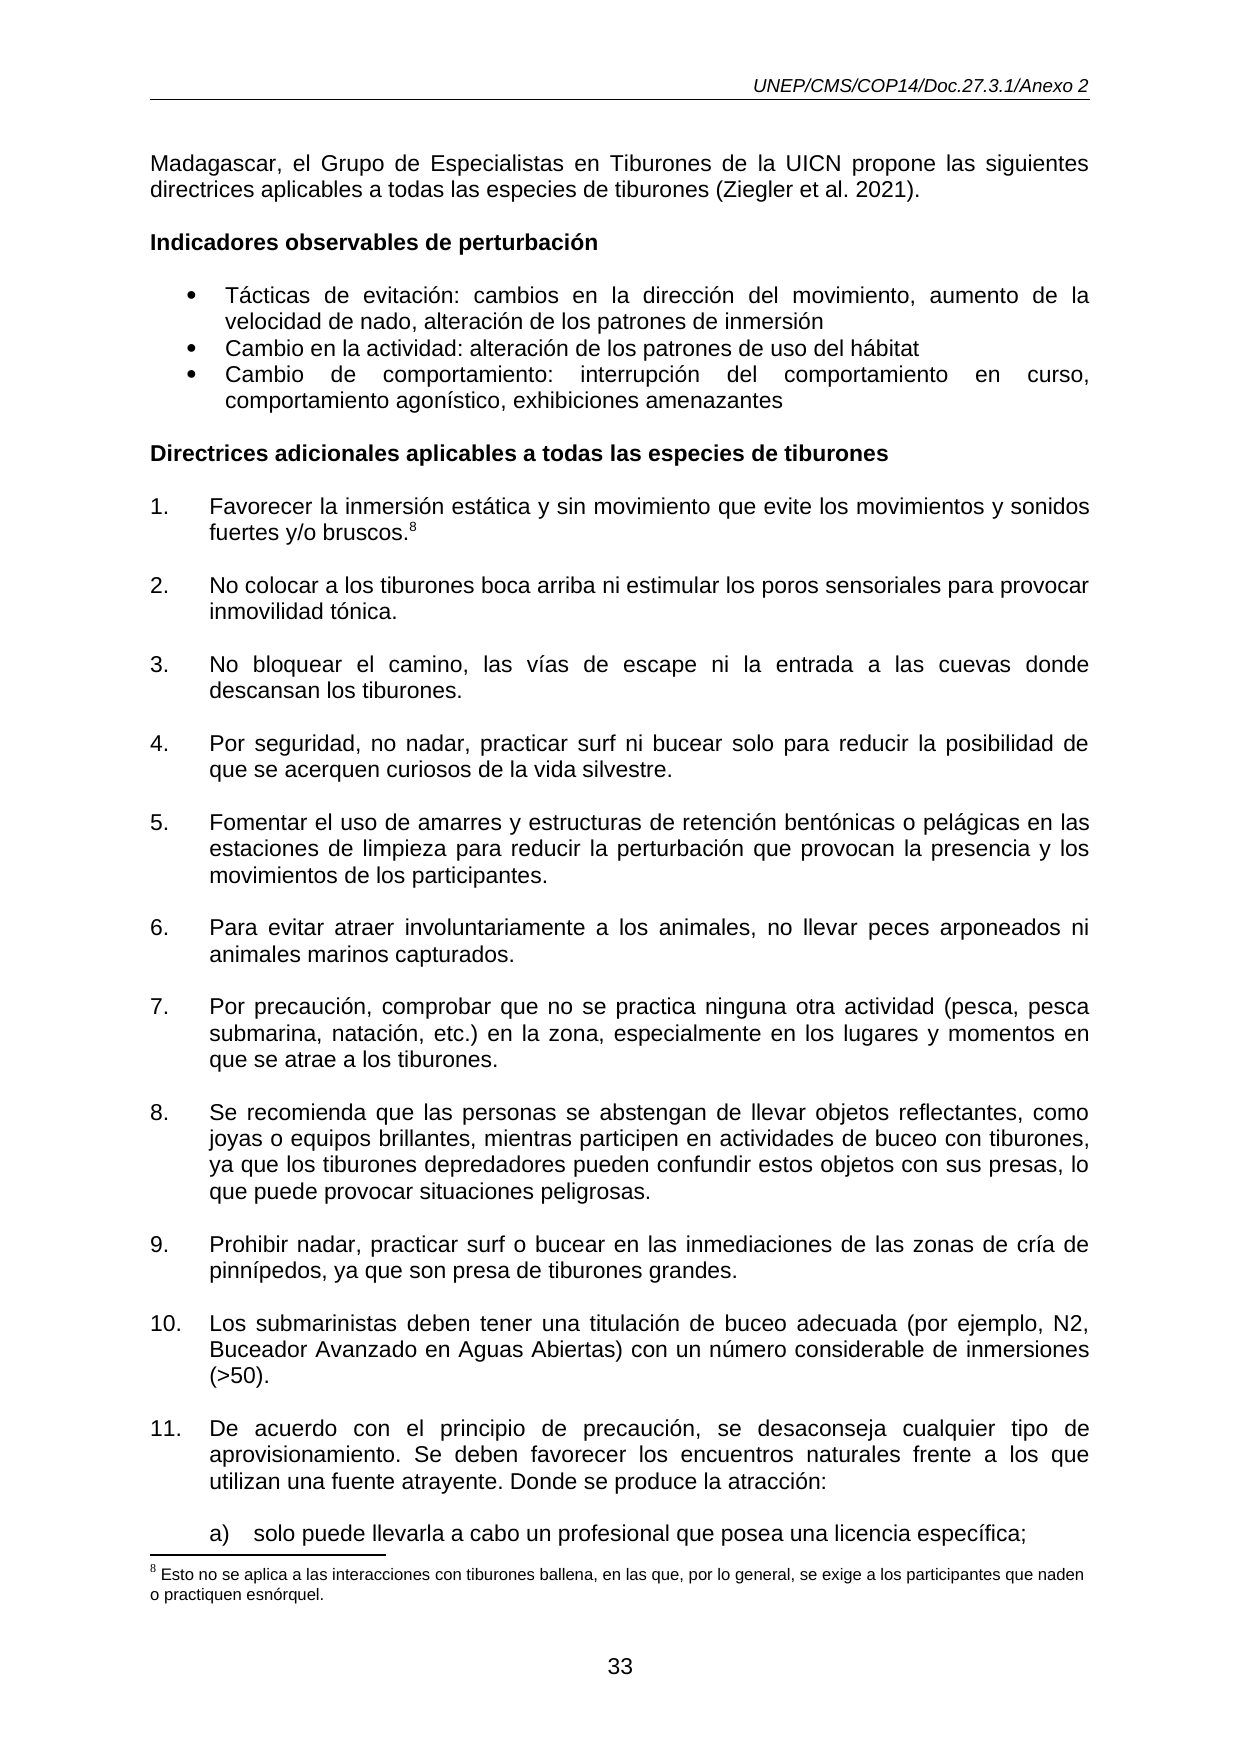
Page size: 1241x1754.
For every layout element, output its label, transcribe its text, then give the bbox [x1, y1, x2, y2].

text Indicadores observables de perturbación [150, 229, 1090, 255]
list Por precaución, comprobar que no se practica ninguna otra actividad (pesca, pesca submarina, natación, etc.) en la zona, especialmente en los lugares y momentos en que se atrae a los tiburones. [150, 993, 1090, 1072]
list No bloquear el camino, las vías de escape ni la entrada a las cuevas donde descansan los tiburones. [150, 651, 1090, 703]
list Por seguridad, no nadar, practicar surf ni bucear solo para reducir la posibilidad de que se acerquen curiosos de la vida silvestre. [150, 730, 1090, 782]
list Se recomienda que las personas se abstengan de llevar objetos reflectantes, como joyas o equipos brillantes, mientras participen en actividades de buceo con tiburones, ya que los tiburones depredadores pueden confundir estos objetos con sus presas, lo que puede provocar situaciones peligrosas. [150, 1099, 1090, 1204]
list De acuerdo con el principio de precaución, se desaconseja cualquier tipo de aprovisionamiento. Se deben favorecer los encuentros naturales frente a los que utilizan una fuente atrayente. Donde se produce la atracción: [150, 1415, 1090, 1494]
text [150, 150, 1090, 203]
list Tácticas de evitación: cambios en la dirección del movimiento, aumento de la velocidad de nado, alteración de los patrones de inmersión [187, 282, 1090, 334]
list Los submarinistas deben tener una titulación de buceo adecuada (por ejemplo, N2, Buceador Avanzado en Aguas Abiertas) con un número considerable de inmersiones (>50). [150, 1309, 1090, 1389]
list solo puede llevarla a cabo un profesional que posea una licencia específica; [209, 1520, 1090, 1547]
list No colocar a los tiburones boca arriba ni estimular los poros sensoriales para provocar inmovilidad tónica. [150, 572, 1090, 624]
list Prohibir nadar, practicar surf o bucear en las inmediaciones de las zonas de cría de pinnípedos, ya que son presa de tiburones grandes. [150, 1231, 1090, 1283]
list Para evitar atraer involuntariamente a los animales, no llevar peces arponeados ni animales marinos capturados. [150, 914, 1090, 967]
text Directrices adicionales aplicables a todas las especies de tiburones [150, 440, 1090, 466]
list Cambio en la actividad: alteración de los patrones de uso del hábitat [187, 334, 1090, 361]
list Cambio de comportamiento: interrupción del comportamiento en curso, comportamiento agonístico, exhibiciones amenazantes [187, 361, 1090, 413]
list Favorecer la inmersión estática y sin movimiento que evite los movimientos y sonidos fuertes y/o bruscos. [150, 493, 1090, 545]
list Fomentar el uso de amarres y estructuras de retención bentónicas o pelágicas en las estaciones de limpieza para reducir la perturbación que provocan la presencia y los movimientos de los participantes. [150, 809, 1090, 888]
